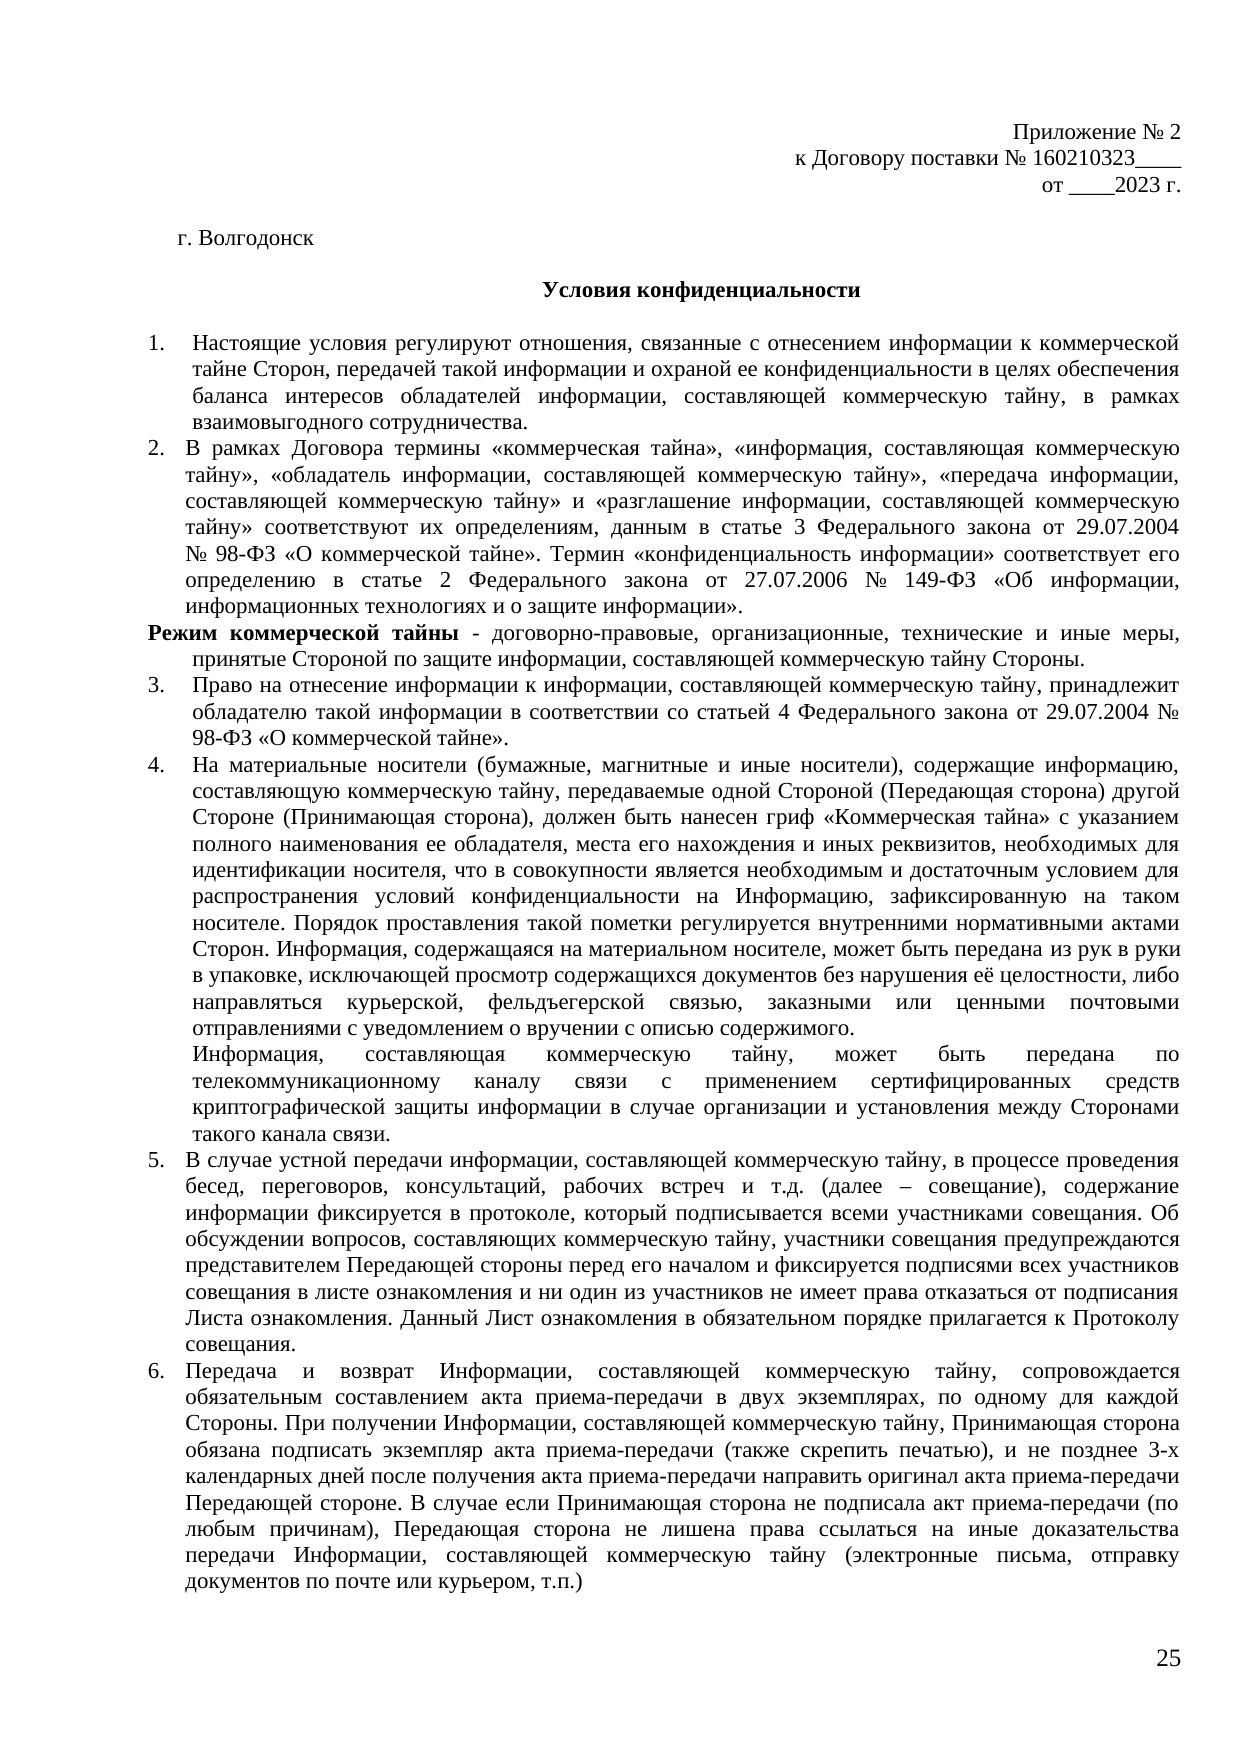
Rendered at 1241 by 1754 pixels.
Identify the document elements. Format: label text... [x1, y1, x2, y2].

list Право на отнесение информации к информации, составляющей коммерческую тайну, принадлежит обладателю такой информации в соответствии со статьей 4 Федерального закона от 29.07.2004 № 98-ФЗ «О коммерческой тайне». [148, 672, 1181, 751]
list Информация, составляющая коммерческую тайну, может быть передана по телекоммуникационному каналу связи с применением сертифицированных средств криптографической защиты информации в случае организации и установления между Сторонами такого канала связи. [192, 1041, 1181, 1146]
list В случае устной передачи информации, составляющей коммерческую тайну, в процессе проведения бесед, переговоров, консультаций, рабочих встреч и т.д. (далее – совещание), содержание информации фиксируется в протоколе, который подписывается всеми участниками совещания. Об обсуждении вопросов, составляющих коммерческую тайну, участники совещания предупреждаются представителем Передающей стороны перед его началом и фиксируется подписями всех участников совещания в листе ознакомления и ни один из участников не имеет права отказаться от подписания Листа ознакомления. Данный Лист ознакомления в обязательном порядке прилагается к Протоколу совещания. [148, 1146, 1181, 1357]
text к Договору поставки № 160210323____ [148, 144, 1181, 171]
list Настоящие условия регулируют отношения, связанные с отнесением информации к коммерческой тайне Сторон, передачей такой информации и охраной ее конфиденциальности в целях обеспечения баланса интересов обладателей информации, составляющей коммерческую тайну, в рамках взаимовыгодного сотрудничества. [148, 329, 1181, 434]
list Передача и возврат Информации, составляющей коммерческую тайну, сопровождается обязательным составлением акта приема-передачи в двух экземплярах, по одному для каждой Стороны. При получении Информации, составляющей коммерческую тайну, Принимающая сторона обязана подписать экземпляр акта приема-передачи (также скрепить печатью), и не позднее 3-х календарных дней после получения акта приема-передачи направить оригинал акта приема-передачи Передающей стороне. В случае если Принимающая сторона не подписала акт приема-передачи (по любым причинам), Передающая сторона не лишена права ссылаться на иные доказательства передачи Информации, составляющей коммерческую тайну (электронные письма, отправку документов по почте или курьером, т.п.) [148, 1357, 1181, 1594]
text от ____2023 г. [148, 171, 1181, 197]
list В рамках Договора термины «коммерческая тайна», «информация, составляющая коммерческую тайну», «обладатель информации, составляющей коммерческую тайну», «передача информации, составляющей коммерческую тайну» и «разглашение информации, составляющей коммерческую тайну» соответствуют их определениям, данным в статье 3 Федерального закона от 29.07.2004 № 98-ФЗ «О коммерческой тайне». Термин «конфиденциальность информации» соответствует его определению в статье 2 Федерального закона от 27.07.2006 № 149-ФЗ «Об информации, информационных технологиях и о защите информации». [148, 434, 1181, 619]
list Режим коммерческой тайны - договорно-правовые, организационные, технические и иные меры, принятые Стороной по защите информации, составляющей коммерческую тайну Стороны. [148, 619, 1181, 672]
text Условия конфиденциальности [148, 276, 1181, 303]
text г. Волгодонск [148, 223, 1181, 250]
text Приложение № 2 [148, 118, 1181, 144]
list На материальные носители (бумажные, магнитные и иные носители), содержащие информацию, составляющую коммерческую тайну, передаваемые одной Стороной (Передающая сторона) другой Стороне (Принимающая сторона), должен быть нанесен гриф «Коммерческая тайна» с указанием полного наименования ее обладателя, места его нахождения и иных реквизитов, необходимых для идентификации носителя, что в совокупности является необходимым и достаточным условием для распространения условий конфиденциальности на Информацию, зафиксированную на таком носителе. Порядок проставления такой пометки регулируется внутренними нормативными актами Сторон. Информация, содержащаяся на материальном носителе, может быть передана из рук в руки в упаковке, исключающей просмотр содержащихся документов без нарушения её целостности, либо направляться курьерской, фельдъегерской связью, заказными или ценными почтовыми отправлениями с уведомлением о вручении с описью содержимого. [148, 751, 1181, 1041]
